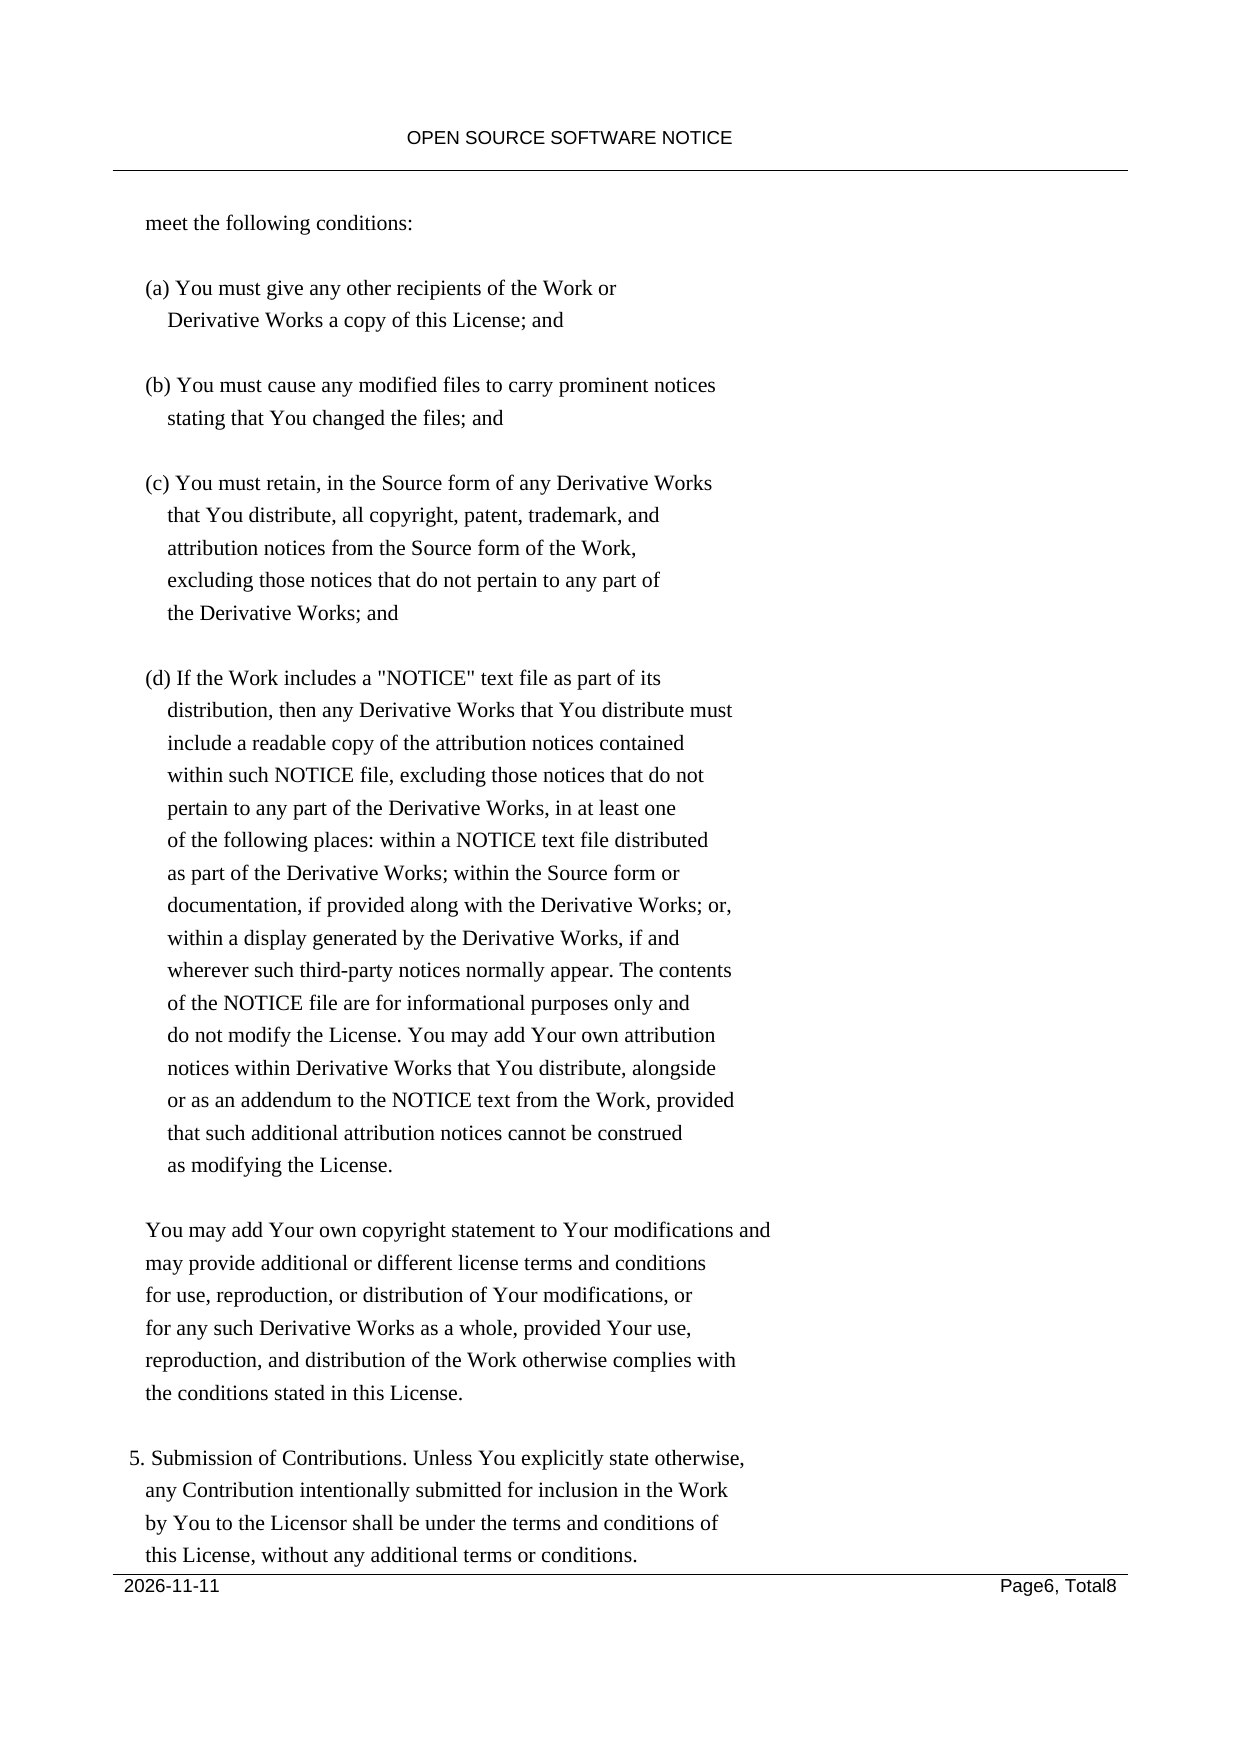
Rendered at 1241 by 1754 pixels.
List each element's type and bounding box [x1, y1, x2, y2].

text [112, 206, 1128, 1571]
